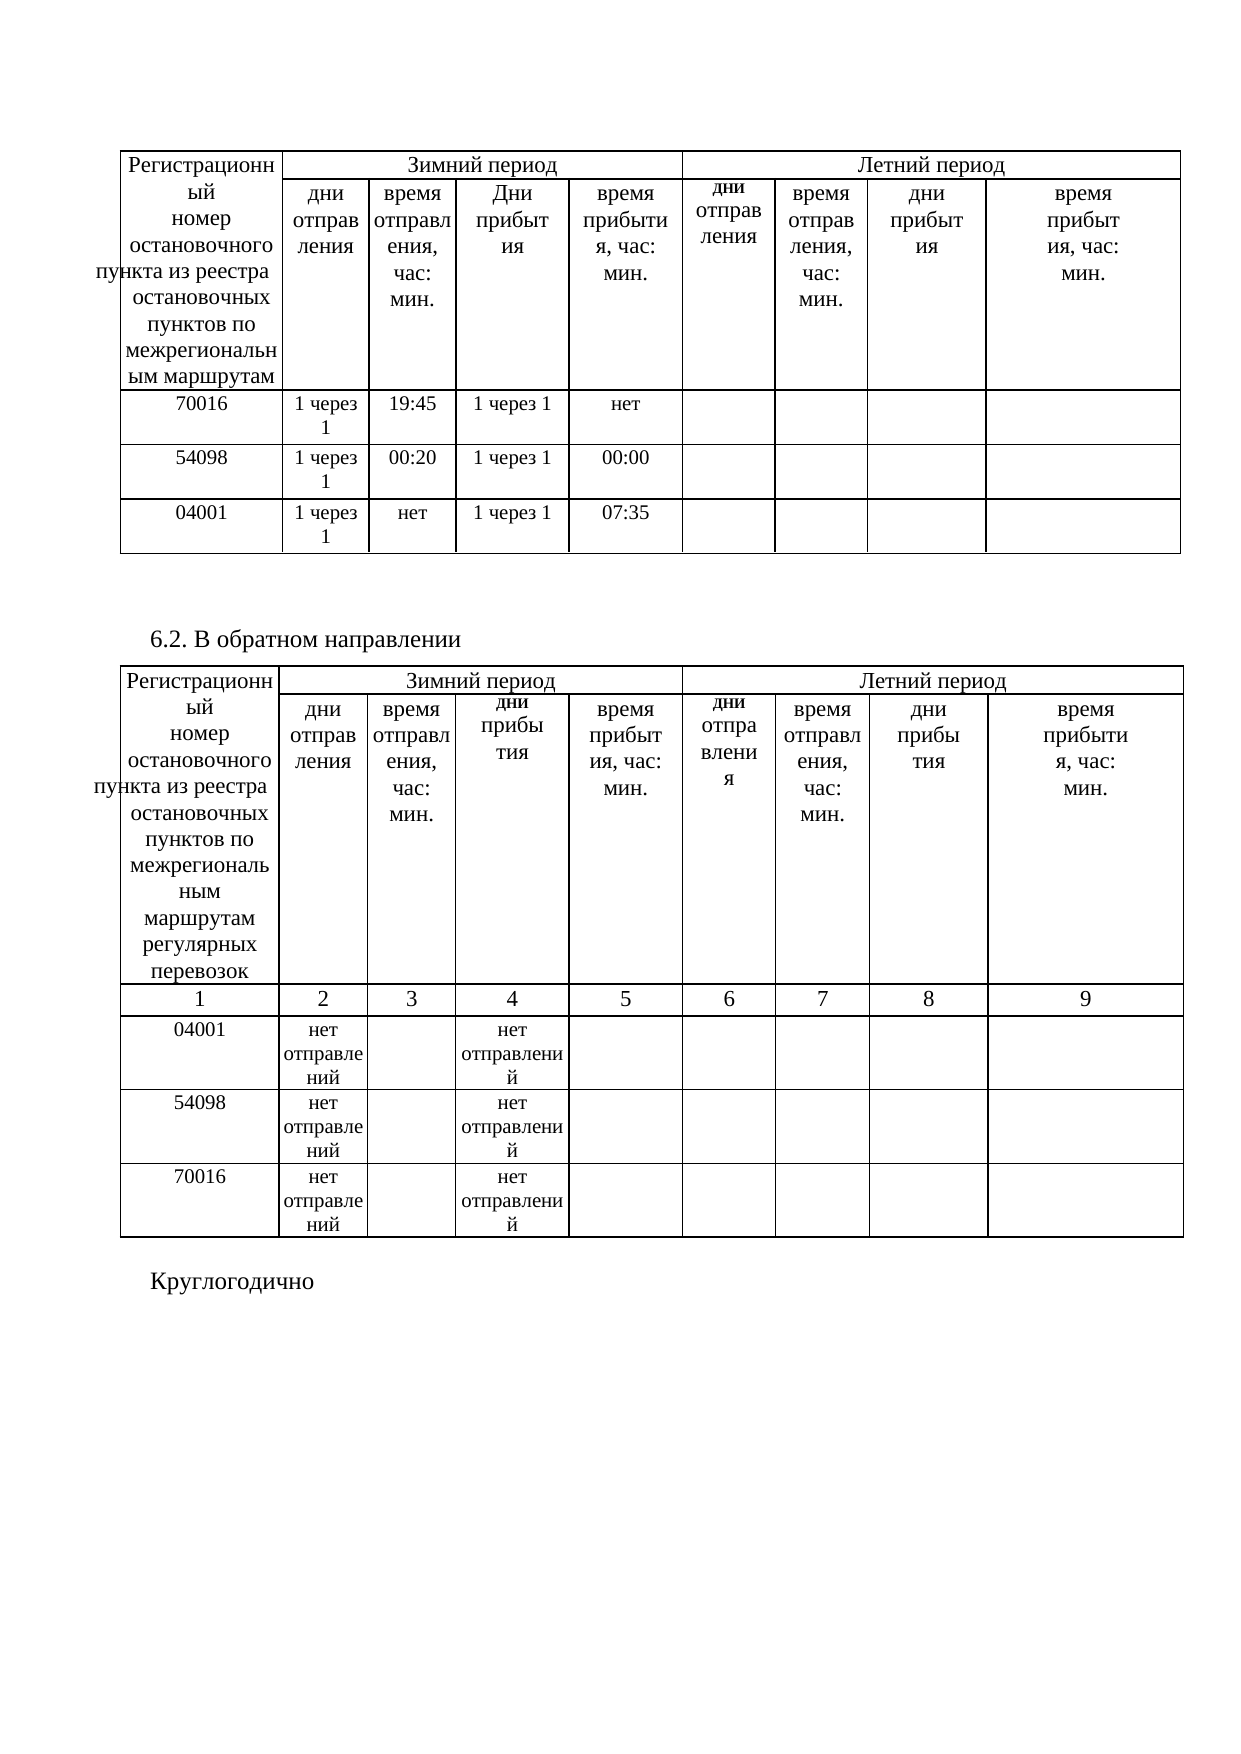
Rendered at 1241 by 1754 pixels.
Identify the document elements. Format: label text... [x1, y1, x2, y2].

table_cell нет отправлений [280, 1164, 367, 1236]
table_cell время прибыти я, час: мин. [570, 180, 682, 389]
table_cell нет отправлений [280, 1090, 367, 1162]
text 6.2. В обратном направлении [150, 624, 1090, 653]
table_cell ДНИ отпра влени я [683, 695, 775, 983]
table_cell [570, 1090, 682, 1162]
table_cell 2 [280, 985, 367, 1015]
table_header Летний период [683, 152, 1180, 178]
table_cell 19:45 [370, 391, 455, 444]
table_cell дни прибыт ия [868, 180, 985, 389]
table_cell [683, 391, 774, 444]
table_cell 1 через 1 [283, 500, 368, 552]
table_cell 1 через 1 [283, 445, 368, 498]
table_cell [776, 1090, 869, 1162]
table_header Регистрационный номер остановочного пункта из реестра остановочных пунктов по межрегиональным маршрутам регулярных перевозок [121, 667, 278, 983]
table_header Зимний период [280, 667, 682, 693]
table_cell [368, 1090, 455, 1162]
table_cell [776, 445, 867, 498]
table_cell 3 [368, 985, 455, 1015]
table_cell 1 через 1 [457, 391, 568, 444]
table_cell время отправл ения, час: мин. [776, 695, 869, 983]
table_cell [868, 445, 985, 498]
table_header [121, 152, 282, 389]
table_cell Дни прибыт ия [457, 180, 568, 389]
table_cell время прибыт ия, час: мин. [570, 695, 682, 983]
table_cell 4 [456, 985, 568, 1015]
table_cell 70016 [121, 1164, 278, 1236]
table_cell [683, 1164, 775, 1236]
table_cell 54098 [121, 1090, 278, 1162]
table_cell [868, 391, 985, 444]
table_cell нет [570, 391, 682, 444]
table_cell 1 через 1 [457, 445, 568, 498]
table_cell [870, 1017, 987, 1089]
table_cell [683, 1090, 775, 1162]
table_cell 54098 [121, 445, 282, 498]
table_cell ДНИ отправ ления [683, 180, 774, 389]
table_cell 07:35 [570, 500, 682, 552]
table_cell нет отправлений [456, 1164, 568, 1236]
table_cell 00:20 [370, 445, 455, 498]
table_cell [776, 391, 867, 444]
table_cell нет [370, 500, 455, 552]
table_cell [570, 1017, 682, 1089]
table_cell время прибыти я, час: мин. [989, 695, 1183, 983]
table_cell 1 через 1 [457, 500, 568, 552]
table_cell [570, 1164, 682, 1236]
table_cell [776, 500, 867, 552]
table_header Зимний период [283, 152, 682, 178]
table_cell нет отправлений [456, 1090, 568, 1162]
table_cell [870, 1164, 987, 1236]
table_cell 00:00 [570, 445, 682, 498]
table_cell [368, 1017, 455, 1089]
table_cell время отправл ения, час: мин. [368, 695, 455, 983]
table_cell [987, 500, 1180, 552]
table_cell [987, 445, 1180, 498]
table_cell нет отправлений [280, 1017, 367, 1089]
table_cell 1 [121, 985, 278, 1015]
table_cell 7 [776, 985, 869, 1015]
table_cell [870, 1090, 987, 1162]
text Круглогодично [150, 1266, 1090, 1295]
table_cell дни отправ ления [283, 180, 368, 389]
table_cell ДНИ прибы тия [456, 695, 568, 983]
table_cell время прибыт ия, час: мин. [987, 180, 1180, 389]
table_cell время отправ ления, час: мин. [776, 180, 867, 389]
table_cell 8 [870, 985, 987, 1015]
table_cell [989, 1090, 1183, 1162]
table_cell [683, 500, 774, 552]
table_cell [368, 1164, 455, 1236]
table_cell [868, 500, 985, 552]
table_cell 9 [989, 985, 1183, 1015]
table_cell [989, 1164, 1183, 1236]
table_cell 04001 [121, 500, 282, 552]
table_cell [776, 1164, 869, 1236]
table_cell 04001 [121, 1017, 278, 1089]
table_cell 1 через 1 [283, 391, 368, 444]
table_cell время отправл ения, час: мин. [370, 180, 455, 389]
table_cell дни прибы тия [870, 695, 987, 983]
table_cell нет отправлений [456, 1017, 568, 1089]
table_cell [683, 1017, 775, 1089]
table_cell 5 [570, 985, 682, 1015]
table_cell [683, 445, 774, 498]
table_cell 6 [683, 985, 775, 1015]
table_cell дни отправ ления [280, 695, 367, 983]
table_cell [987, 391, 1180, 444]
table_cell [989, 1017, 1183, 1089]
table_header Летний период [683, 667, 1183, 693]
table_cell 70016 [121, 391, 282, 444]
table_cell [776, 1017, 869, 1089]
